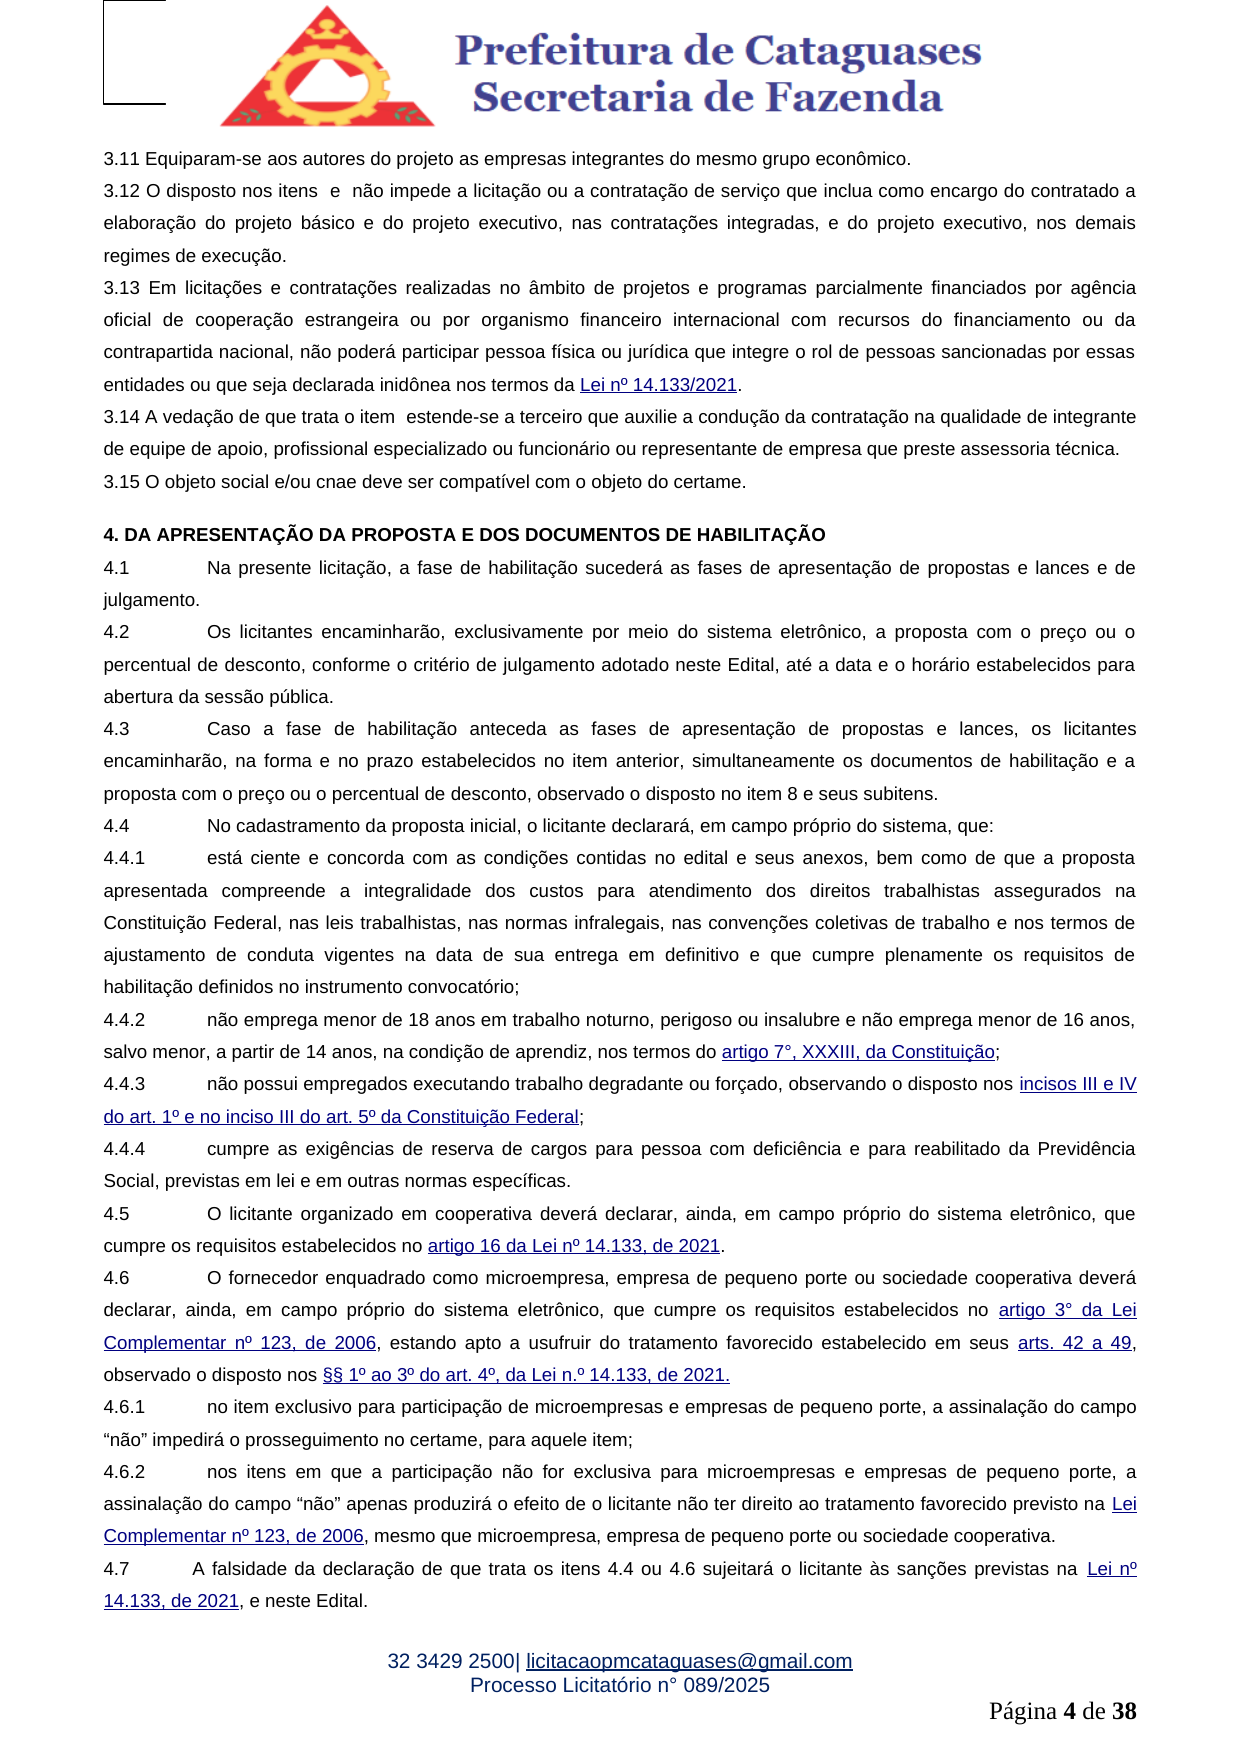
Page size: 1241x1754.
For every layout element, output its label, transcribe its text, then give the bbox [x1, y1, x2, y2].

list nos itens em que a participação não for exclusiva para microempresas e empresas de pequeno porte, a assinalação do campo “não” apenas produzirá o efeito de o licitante não ter direito ao tratamento favorecido previsto na Lei Complementar nº 123, de 2006, mesmo que microempresa, empresa de pequeno porte ou sociedade cooperativa. [103, 1461, 1137, 1547]
list O licitante organizado em cooperativa deverá declarar, ainda, em campo próprio do sistema eletrônico, que cumpre os requisitos estabelecidos no artigo 16 da Lei nº 14.133, de 2021. [103, 1202, 1137, 1256]
text 3.12 O disposto nos itens 3.8.2 e 3.8.3 não impede a licitação ou a contratação de serviço que inclua como encargo do contratado a elaboração do projeto básico e do projeto executivo, nas contratações integradas, e do projeto executivo, nos demais regimes de execução. [103, 180, 1137, 266]
text 4. DA APRESENTAÇÃO DA PROPOSTA E DOS DOCUMENTOS DE HABILITAÇÃO [103, 524, 1137, 546]
picture [165, 0, 1075, 148]
list no item exclusivo para participação de microempresas e empresas de pequeno porte, a assinalação do campo “não” impedirá o prosseguimento no certame, para aquele item; [103, 1396, 1137, 1450]
list não emprega menor de 18 anos em trabalho noturno, perigoso ou insalubre e não emprega menor de 16 anos, salvo menor, a partir de 14 anos, na condição de aprendiz, nos termos do artigo 7°, XXXIII, da Constituição; [103, 1009, 1137, 1062]
list No cadastramento da proposta inicial, o licitante declarará, em campo próprio do sistema, que: [103, 815, 1137, 836]
list A falsidade da declaração de que trata os itens 4.4 ou 4.6 sujeitará o licitante às sanções previstas na Lei nº 14.133, de 2021, e neste Edital. [103, 1558, 1137, 1611]
list Na presente licitação, a fase de habilitação sucederá as fases de apresentação de propostas e lances e de julgamento. [103, 557, 1137, 610]
list O fornecedor enquadrado como microempresa, empresa de pequeno porte ou sociedade cooperativa deverá declarar, ainda, em campo próprio do sistema eletrônico, que cumpre os requisitos estabelecidos no artigo 3° da Lei Complementar nº 123, de 2006, estando apto a usufruir do tratamento favorecido estabelecido em seus arts. 42 a 49, observado o disposto nos §§ 1º ao 3º do art. 4º, da Lei n.º 14.133, de 2021. [103, 1267, 1137, 1385]
text 3.13 Em licitações e contratações realizadas no âmbito de projetos e programas parcialmente financiados por agência oficial de cooperação estrangeira ou por organismo financeiro internacional com recursos do financiamento ou da contrapartida nacional, não poderá participar pessoa física ou jurídica que integre o rol de pessoas sancionadas por essas entidades ou que seja declarada inidônea nos termos da Lei nº 14.133/2021. [103, 277, 1137, 395]
text 3.11 Equiparam-se aos autores do projeto as empresas integrantes do mesmo grupo econômico. [103, 147, 1137, 169]
list Os licitantes encaminharão, exclusivamente por meio do sistema eletrônico, a proposta com o preço ou o percentual de desconto, conforme o critério de julgamento adotado neste Edital, até a data e o horário estabelecidos para abertura da sessão pública. [103, 621, 1137, 707]
list cumpre as exigências de reserva de cargos para pessoa com deficiência e para reabilitado da Previdência Social, previstas em lei e em outras normas específicas. [103, 1138, 1137, 1192]
list não possui empregados executando trabalho degradante ou forçado, observando o disposto nos incisos III e IV do art. 1º e no inciso III do art. 5º da Constituição Federal; [103, 1073, 1137, 1127]
text 3.15 O objeto social e/ou cnae deve ser compatível com o objeto do certame. [103, 470, 1137, 492]
list está ciente e concorda com as condições contidas no edital e seus anexos, bem como de que a proposta apresentada compreende a integralidade dos custos para atendimento dos direitos trabalhistas assegurados na Constituição Federal, nas leis trabalhistas, nas normas infralegais, nas convenções coletivas de trabalho e nos termos de ajustamento de conduta vigentes na data de sua entrega em definitivo e que cumpre plenamente os requisitos de habilitação definidos no instrumento convocatório; [103, 847, 1137, 998]
list Caso a fase de habilitação anteceda as fases de apresentação de propostas e lances, os licitantes encaminharão, na forma e no prazo estabelecidos no item anterior, simultaneamente os documentos de habilitação e a proposta com o preço ou o percentual de desconto, observado o disposto no item 8 e seus subitens. [103, 718, 1137, 804]
text 3.14 A vedação de que trata o item 3.8.8 estende-se a terceiro que auxilie a condução da contratação na qualidade de integrante de equipe de apoio, profissional especializado ou funcionário ou representante de empresa que preste assessoria técnica. [103, 406, 1137, 460]
